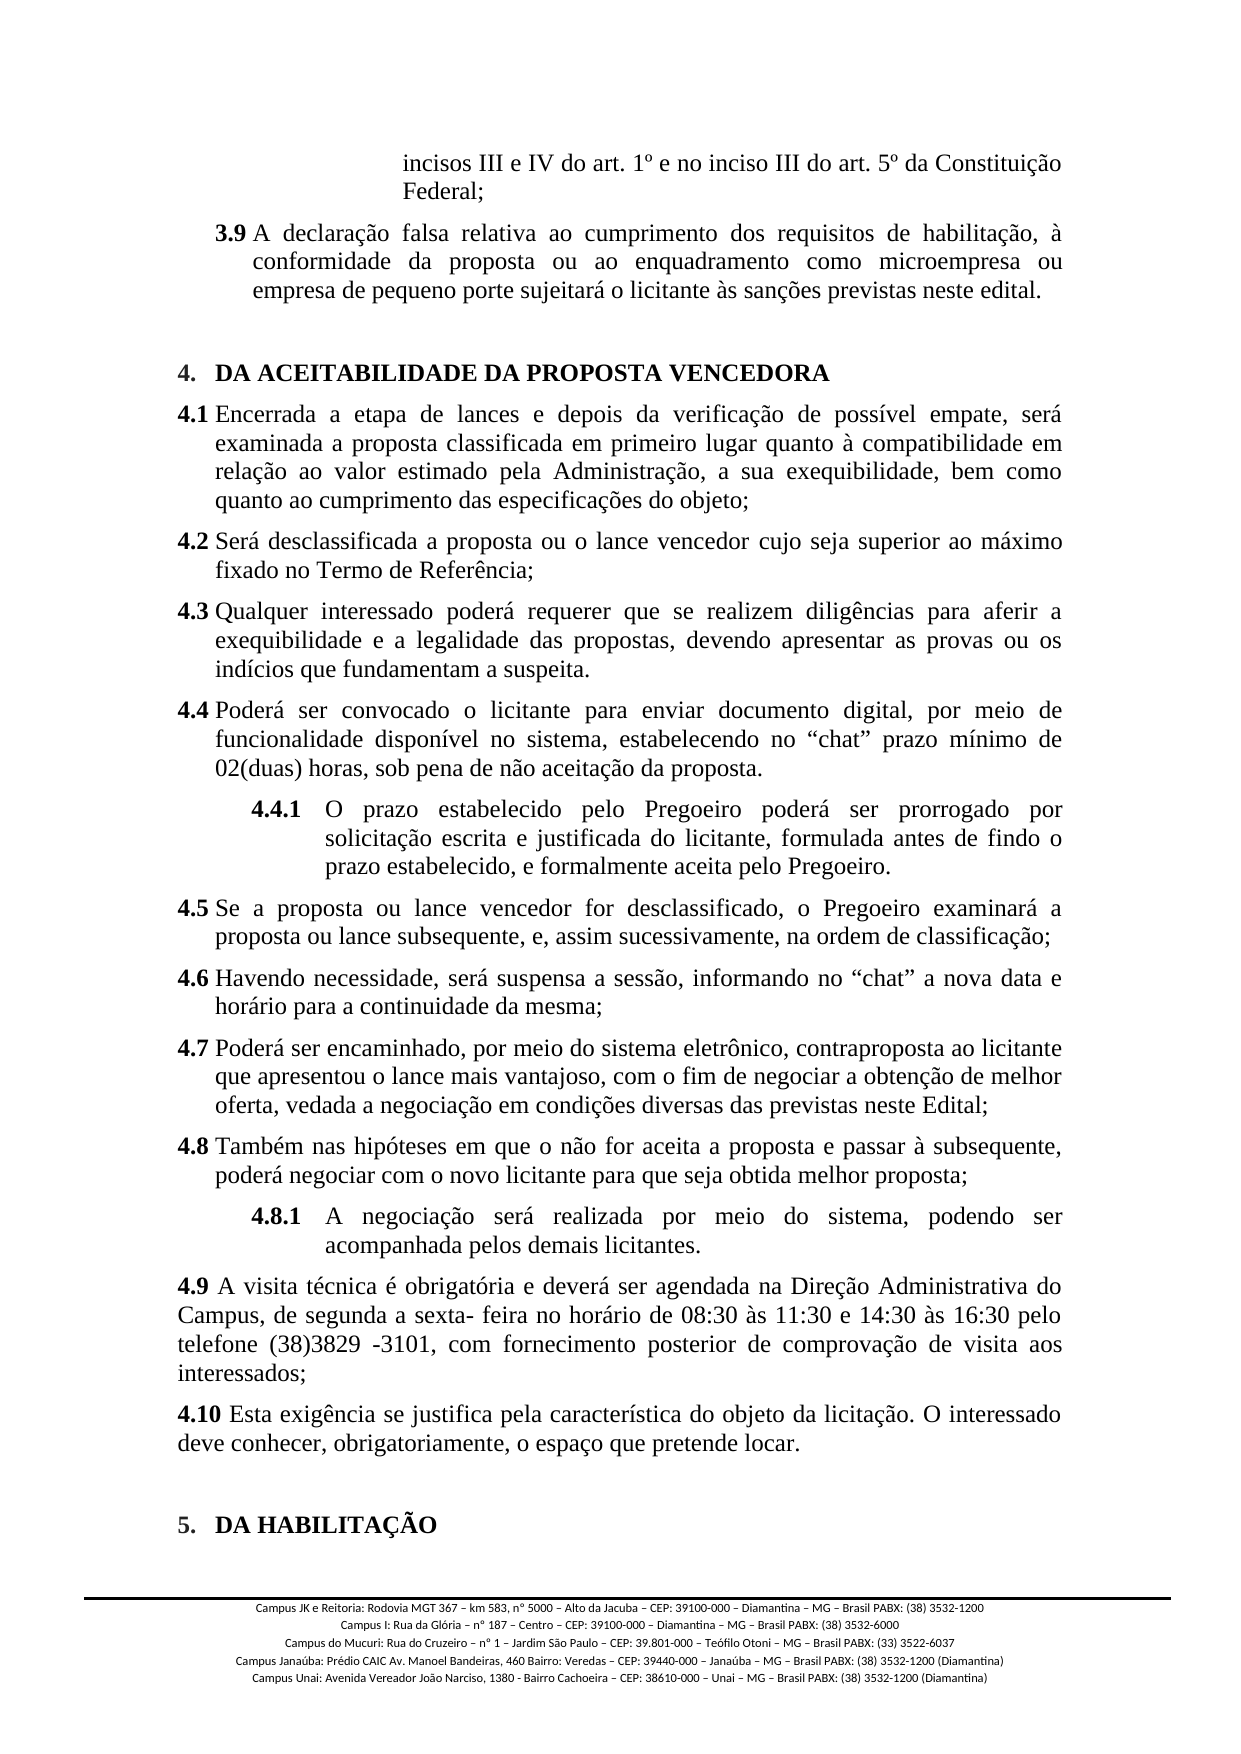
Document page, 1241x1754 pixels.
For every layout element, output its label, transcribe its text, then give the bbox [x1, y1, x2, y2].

list Qualquer interessado poderá requerer que se realizem diligências para aferir a exequibilidade e a legalidade das propostas, devendo apresentar as provas ou os indícios que fundamentam a suspeita. [177, 596, 1063, 683]
list Será desclassificada a proposta ou o lance vencedor cujo seja superior ao máximo fixado no Termo de Referência; [177, 526, 1063, 584]
list A negociação será realizada por meio do sistema, podendo ser acompanhada pelos demais licitantes. [251, 1201, 1063, 1259]
text 4.9 A visita técnica é obrigatória e deverá ser agendada na Direção Administrativa do Campus, de segunda a sexta- feira no horário de 08:30 às 11:30 e 14:30 às 16:30 pelo telefone (38)3829 -3101, com fornecimento posterior de comprovação de visita aos interessados; [177, 1271, 1063, 1386]
list Encerrada a etapa de lances e depois da verificação de possível empate, será examinada a proposta classificada em primeiro lugar quanto à compatibilidade em relação ao valor estimado pela Administração, a sua exequibilidade, bem como quanto ao cumprimento das especificações do objeto; [177, 399, 1063, 514]
list Poderá ser convocado o licitante para enviar documento digital, por meio de funcionalidade disponível no sistema, estabelecendo no “chat” prazo mínimo de 02(duas) horas, sob pena de não aceitação da proposta. [177, 695, 1063, 781]
list Também nas hipóteses em que o não for aceita a proposta e passar à subsequente, poderá negociar com o novo licitante para que seja obtida melhor proposta; [177, 1131, 1063, 1189]
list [365, 148, 1063, 205]
list DA HABILITAÇÃO [177, 1510, 1063, 1539]
list Se a proposta ou lance vencedor for desclassificado, o Pregoeiro examinará a proposta ou lance subsequente, e, assim sucessivamente, na ordem de classificação; [177, 893, 1063, 950]
list DA ACEITABILIDADE DA PROPOSTA VENCEDORA [177, 358, 1063, 386]
list A declaração falsa relativa ao cumprimento dos requisitos de habilitação, à conformidade da proposta ou ao enquadramento como microempresa ou empresa de pequeno porte sujeitará o licitante às sanções previstas neste edital. [215, 218, 1063, 304]
list Havendo necessidade, será suspensa a sessão, informando no “chat” a nova data e horário para a continuidade da mesma; [177, 963, 1063, 1020]
text 4.10 Esta exigência se justifica pela característica do objeto da licitação. O interessado deve conhecer, obrigatoriamente, o espaço que pretende locar. [177, 1399, 1063, 1456]
list O prazo estabelecido pelo Pregoeiro poderá ser prorrogado por solicitação escrita e justificada do licitante, formulada antes de findo o prazo estabelecido, e formalmente aceita pelo Pregoeiro. [251, 794, 1063, 880]
list Poderá ser encaminhado, por meio do sistema eletrônico, contraproposta ao licitante que apresentou o lance mais vantajoso, com o fim de negociar a obtenção de melhor oferta, vedada a negociação em condições diversas das previstas neste Edital; [177, 1033, 1063, 1119]
